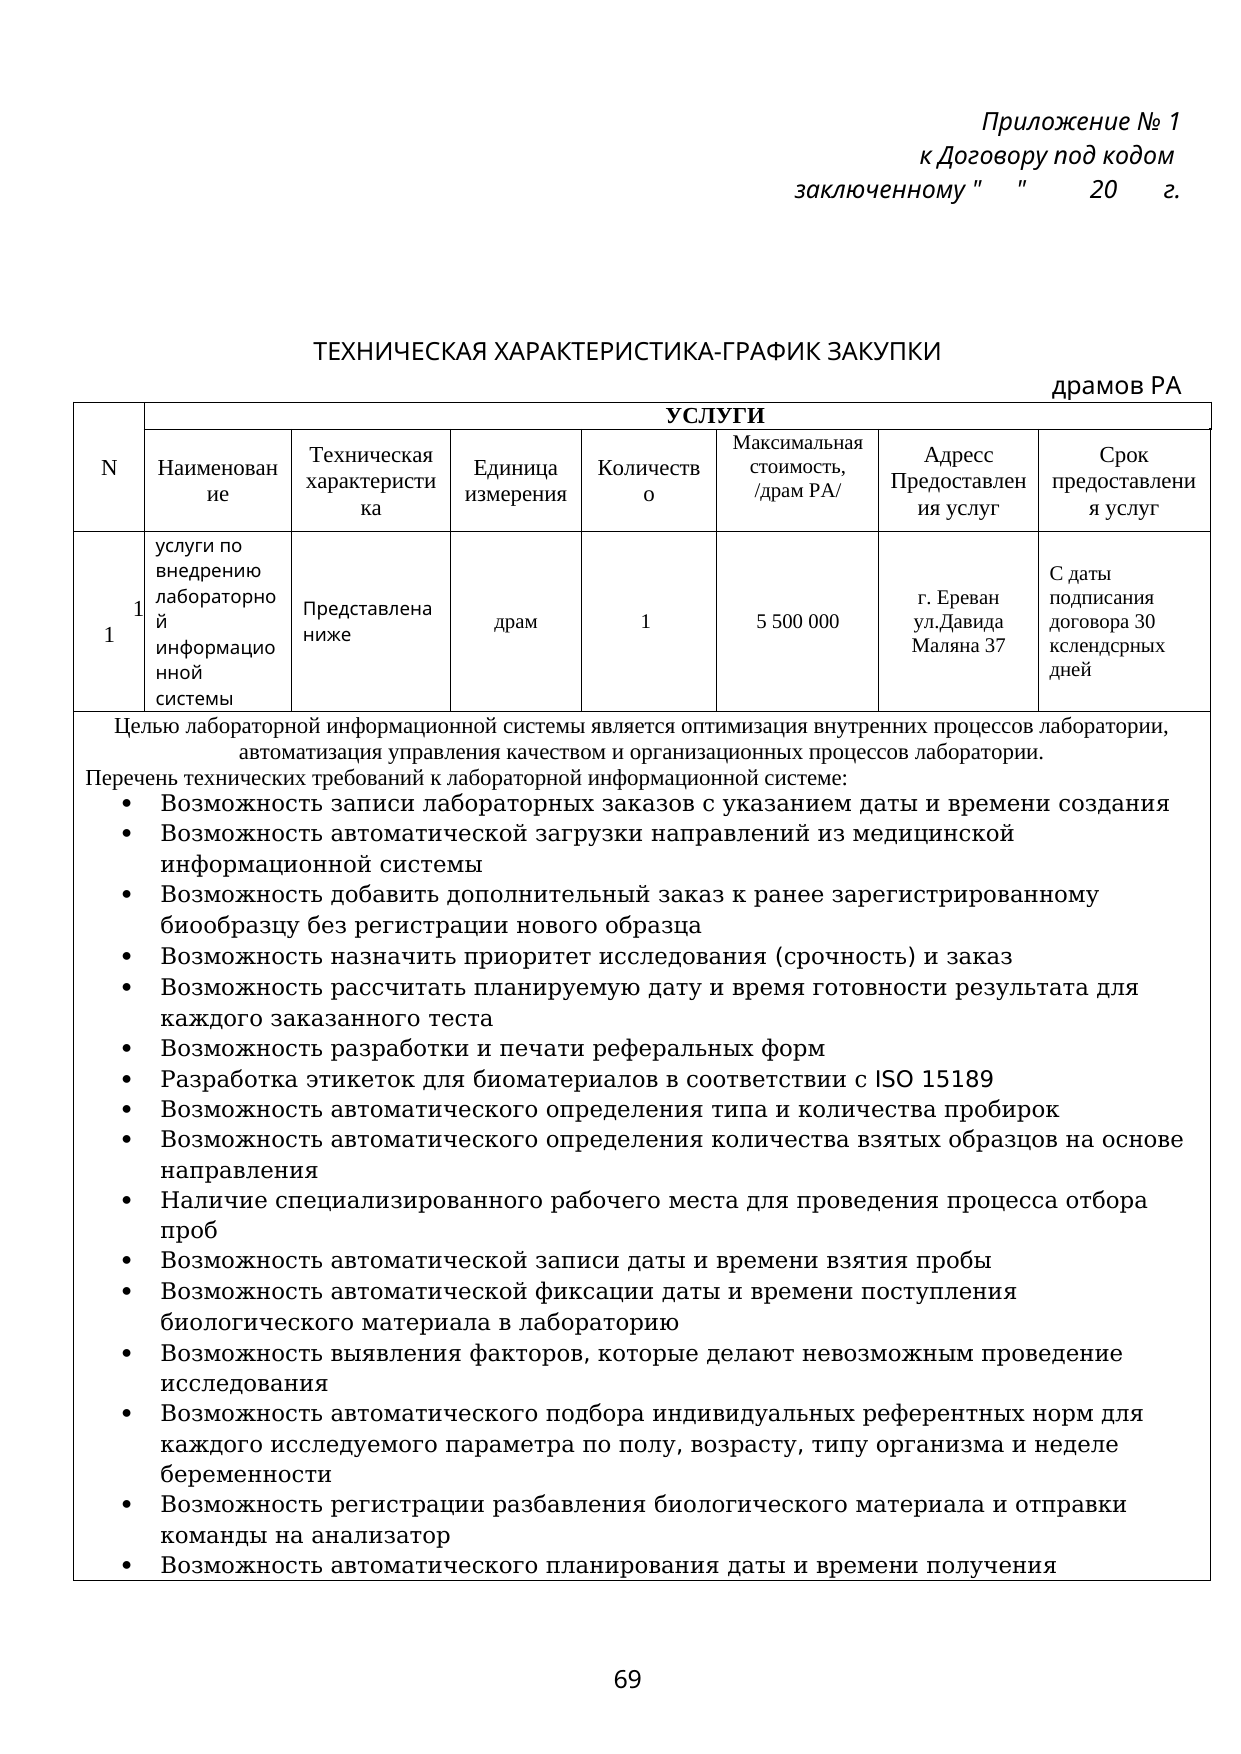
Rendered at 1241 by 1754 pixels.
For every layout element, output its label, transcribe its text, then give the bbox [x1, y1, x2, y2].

table_cell 1 [582, 532, 716, 711]
table_cell 5 500 000 [717, 532, 878, 711]
table_cell Адресс Предоставления услуг [879, 430, 1038, 531]
text ТЕХНИЧЕСКАЯ ХАРАКТЕРИСТИКА-ГРАФИК ЗАКУПКИ [74, 333, 1181, 367]
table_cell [74, 712, 1210, 1580]
table_cell Срок предоставления услуг [1039, 430, 1210, 531]
table_cell Наименование [145, 430, 291, 531]
table_cell 11 [74, 532, 144, 711]
table_cell Единица измерения [451, 430, 581, 531]
table_header УСЛУГИ [145, 403, 1211, 429]
table_cell С даты подписания договора 30 кслендсрных дней [1039, 532, 1210, 711]
table_cell Максимальная стоимость, /драм РА/ [717, 430, 878, 531]
table_cell драм [451, 532, 581, 711]
table_cell Техническая характеристика [292, 430, 450, 531]
text Приложение № 1 [74, 103, 1181, 137]
table_header N [74, 403, 144, 531]
table_cell г. Ереван ул.Давида Маляна 37 [879, 532, 1038, 711]
table_cell услуги по внедрению лабораторной информационной системы [145, 532, 291, 711]
table_cell Количество [582, 430, 716, 531]
text к Договору под кодом заключенному " " 20 г. [74, 137, 1181, 206]
table_cell Представлена ниже [292, 532, 450, 711]
text драмов РА [74, 367, 1181, 402]
